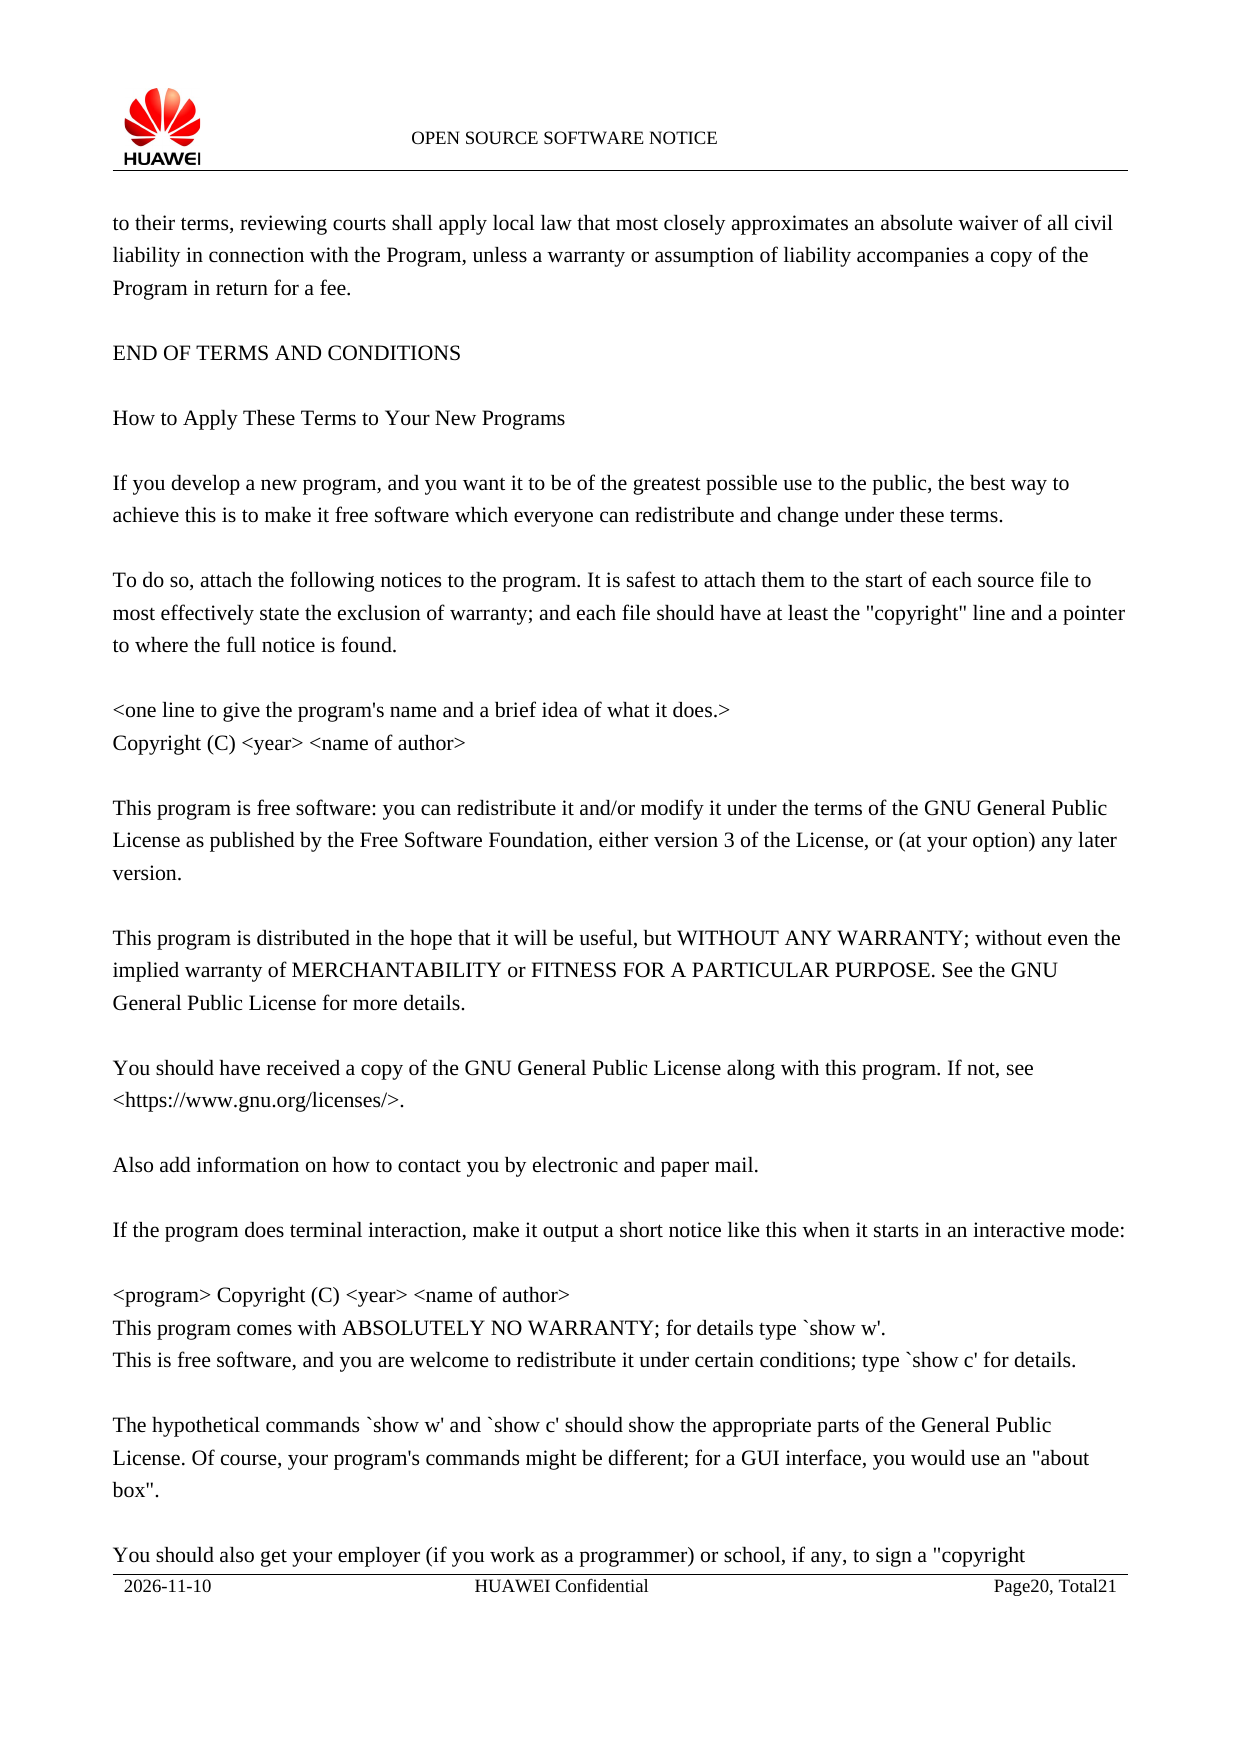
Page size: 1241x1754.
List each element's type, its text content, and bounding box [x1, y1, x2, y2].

picture [124, 88, 201, 165]
